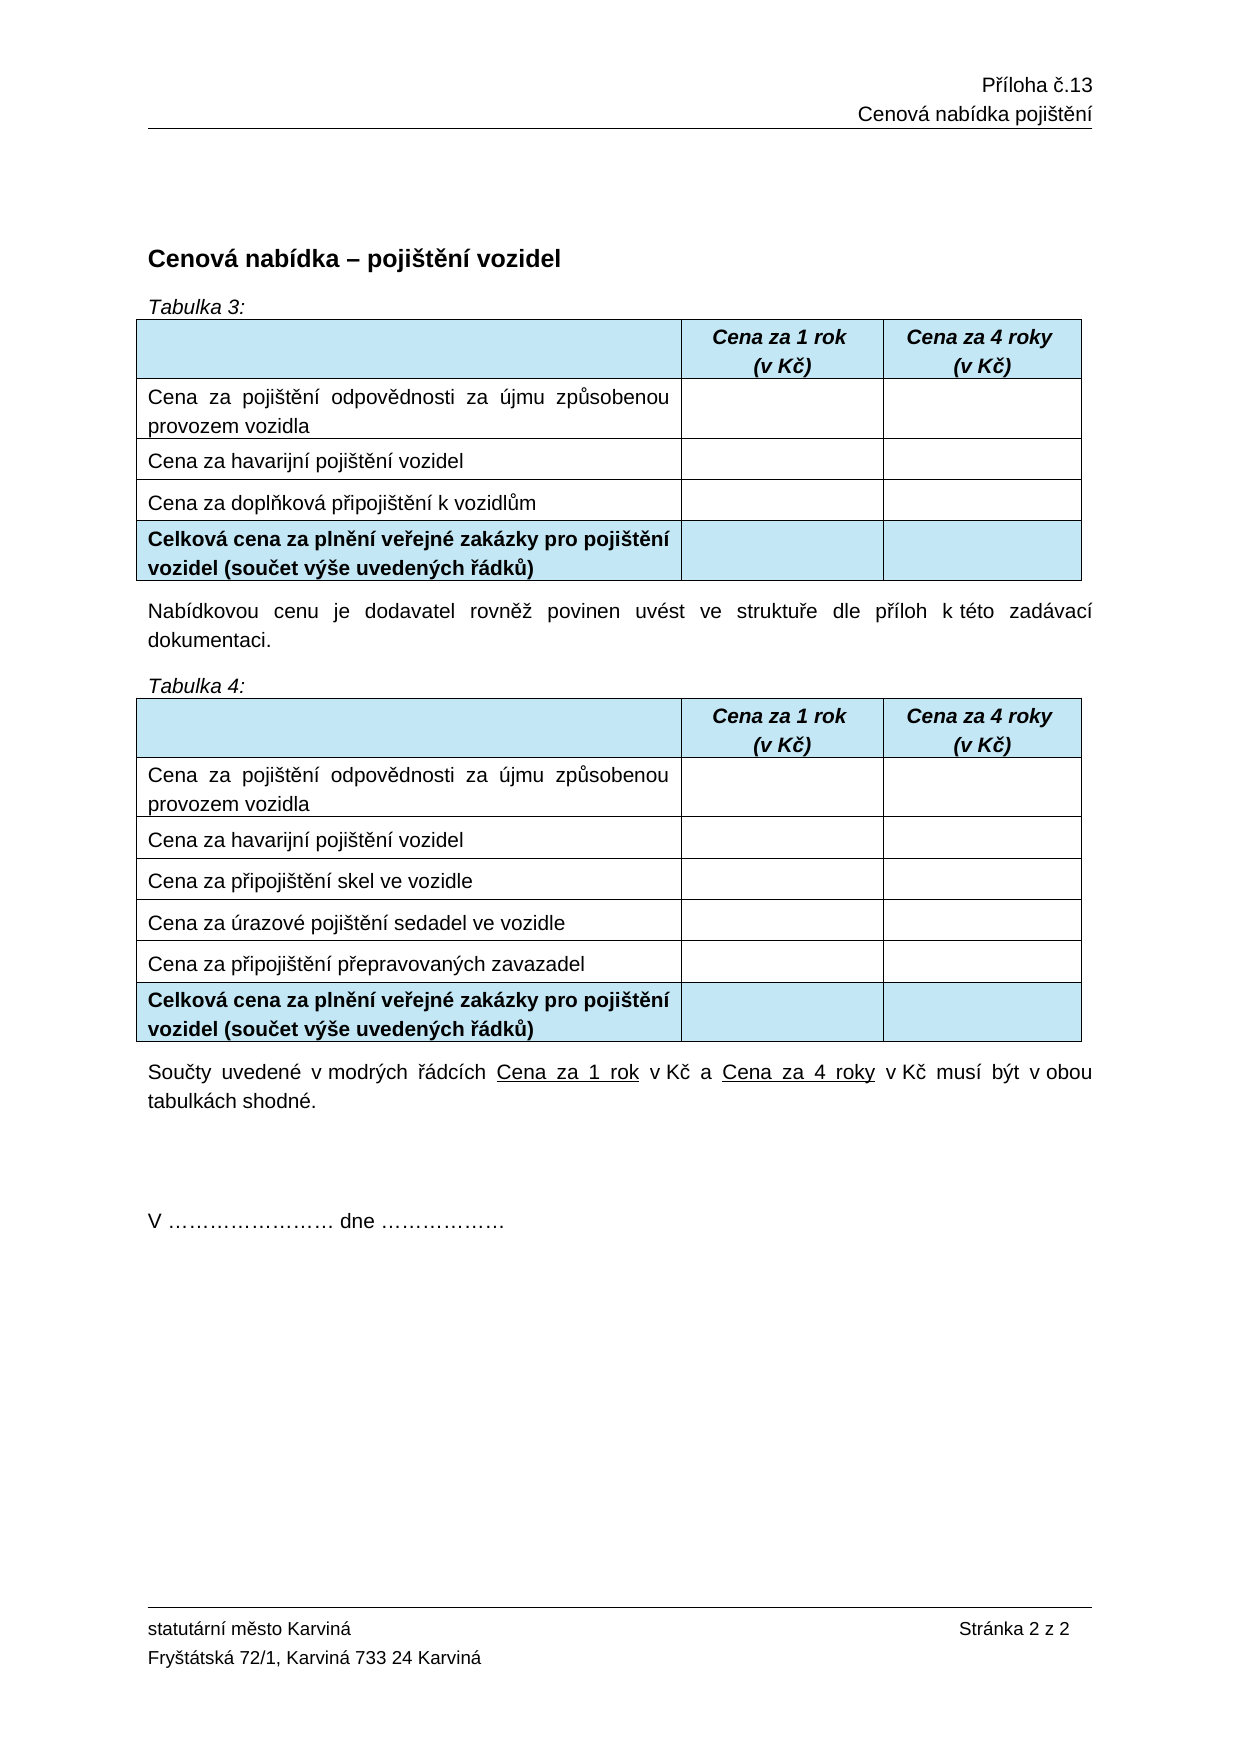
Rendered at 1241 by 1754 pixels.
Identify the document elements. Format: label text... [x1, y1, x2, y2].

table_header Cena za 1 rok (v Kč) [682, 699, 883, 757]
table_cell Cena za doplňková připojištění k vozidlům [137, 480, 681, 520]
table_cell Cena za pojištění odpovědnosti za újmu způsobenou provozem vozidla [137, 379, 681, 438]
table_cell Cena za havarijní pojištění vozidel [137, 817, 681, 857]
table_cell [884, 439, 1081, 479]
table_cell [884, 817, 1081, 857]
table_cell [682, 900, 883, 940]
table_cell [884, 900, 1081, 940]
table_cell [682, 941, 883, 982]
table_cell [884, 983, 1081, 1041]
text V …………………… dne ……………… [148, 1209, 1092, 1233]
table_cell [682, 758, 883, 816]
table_cell [682, 983, 883, 1041]
table_header [137, 320, 681, 378]
table_cell Cena za úrazové pojištění sedadel ve vozidle [137, 900, 681, 940]
table_cell Celková cena za plnění veřejné zakázky pro pojištění vozidel (součet výše uvedených řádků) [137, 983, 681, 1041]
table_header [137, 699, 681, 757]
subtitle Cenová nabídka – pojištění vozidel [148, 244, 1092, 273]
table_cell Cena za připojištění přepravovaných zavazadel [137, 941, 681, 982]
table_cell [682, 379, 883, 438]
table_header Cena za 1 rok (v Kč) [682, 320, 883, 378]
table_cell [682, 439, 883, 479]
table_cell Cena za havarijní pojištění vozidel [137, 439, 681, 479]
table_cell [682, 480, 883, 520]
table_cell [682, 521, 883, 580]
text Nabídkovou cenu je dodavatel rovněž povinen uvést ve struktuře dle příloh k této zadávací dokumentaci. [148, 593, 1092, 652]
table_cell Cena za pojištění odpovědnosti za újmu způsobenou provozem vozidla [137, 758, 681, 816]
table_cell Celková cena za plnění veřejné zakázky pro pojištění vozidel (součet výše uvedených řádků) [137, 521, 681, 580]
table_cell [884, 941, 1081, 982]
text Tabulka 3: [148, 286, 1092, 319]
table_cell [884, 480, 1081, 520]
table_cell [884, 379, 1081, 438]
table_cell [682, 817, 883, 857]
table_cell [884, 859, 1081, 899]
table_cell Cena za připojištění skel ve vozidle [137, 859, 681, 899]
text Součty uvedené v modrých řádcích Cena za 1 rok v Kč a Cena za 4 roky v Kč musí být v obou tabulkách shodné. [148, 1054, 1092, 1113]
text Tabulka 4: [148, 664, 1092, 697]
table_cell [682, 859, 883, 899]
table_header Cena za 4 roky (v Kč) [884, 699, 1081, 757]
table_header Cena za 4 roky (v Kč) [884, 320, 1081, 378]
table_cell [884, 758, 1081, 816]
table_cell [884, 521, 1081, 580]
